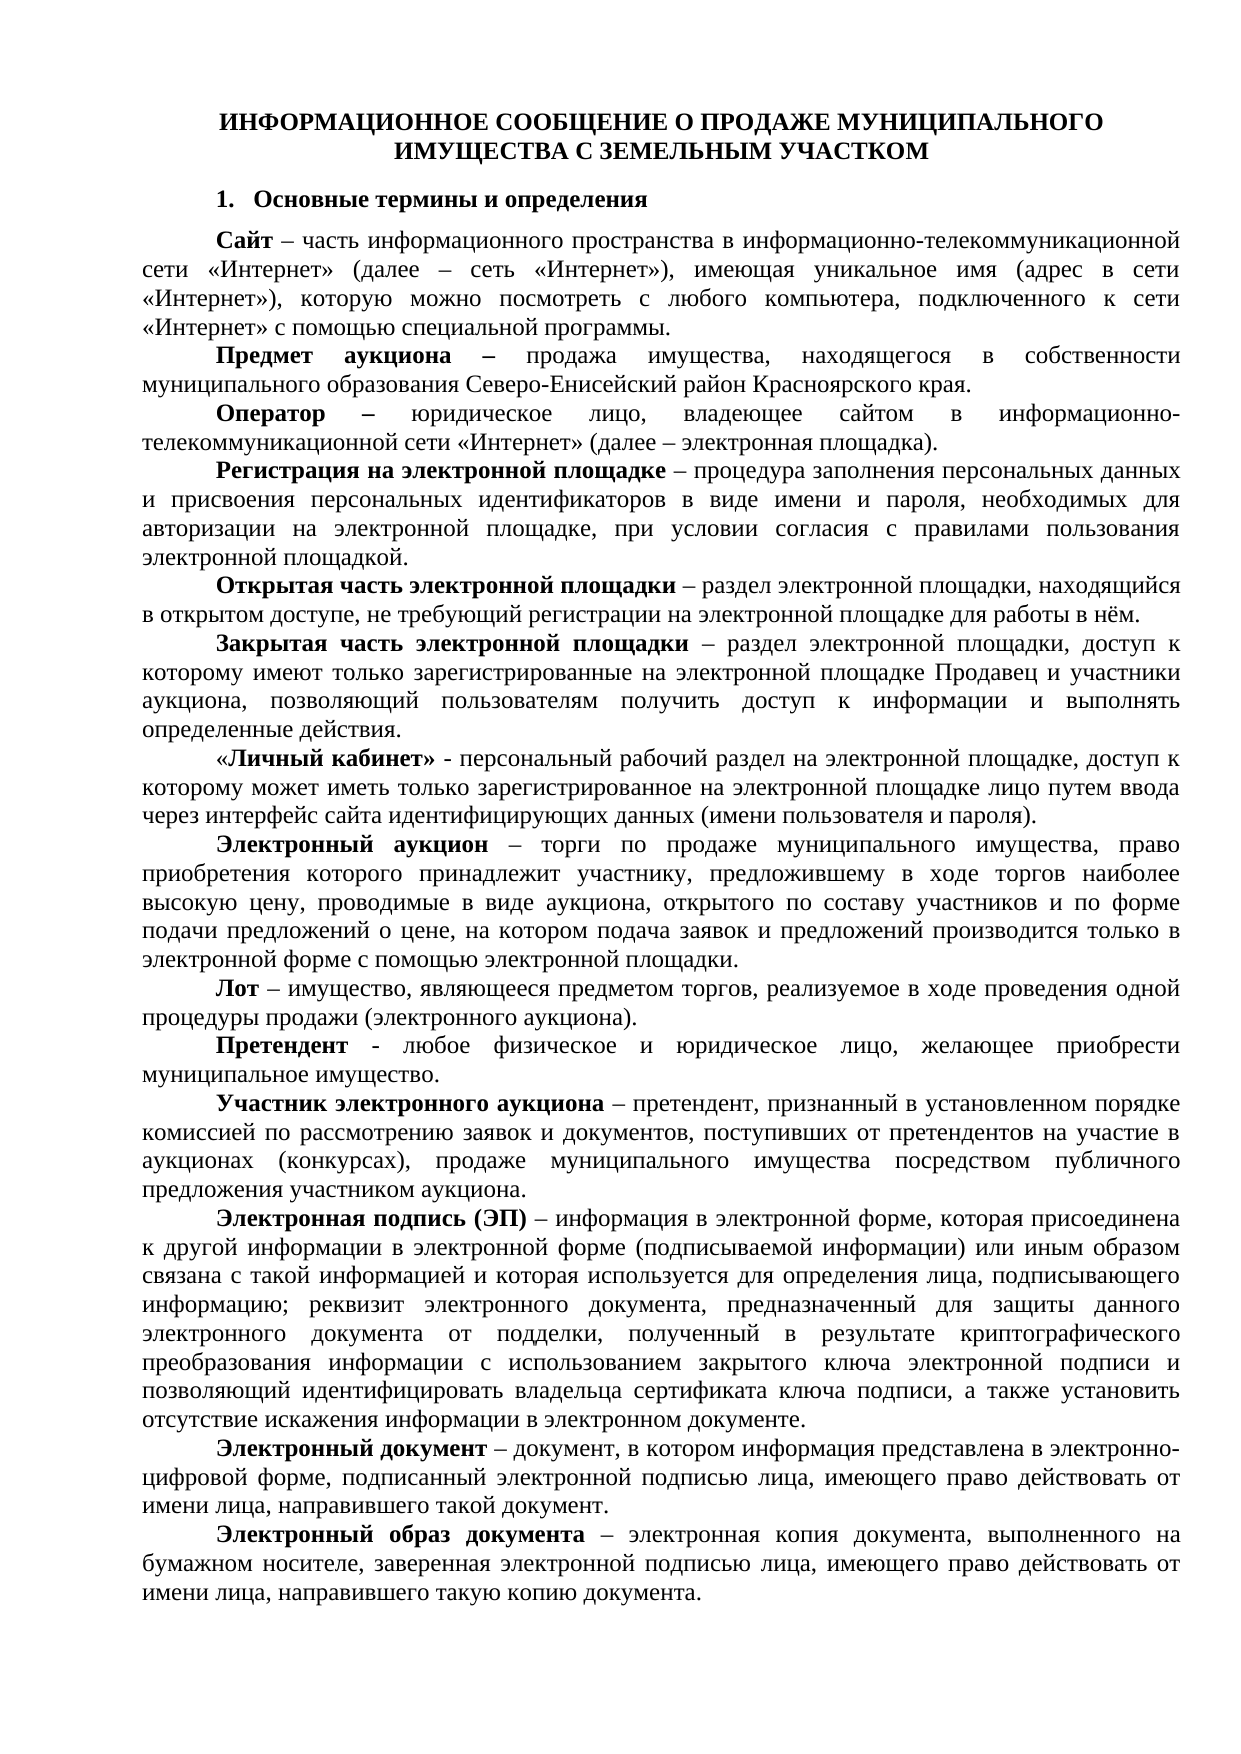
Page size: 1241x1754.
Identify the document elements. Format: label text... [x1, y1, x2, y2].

text Закрытая часть электронной площадки – раздел электронной площадки, доступ к которому имеют только зарегистрированные на электронной площадке Продавец и участники аукциона, позволяющий пользователям получить доступ к информации и выполнять определенные действия. [142, 628, 1181, 743]
text Оператор – юридическое лицо, владеющее сайтом в информационно-телекоммуникационной сети «Интернет» (далее – электронная площадка). [142, 398, 1181, 455]
text Лот – имущество, являющееся предметом торгов, реализуемое в ходе проведения одной процедуры продажи (электронного аукциона). [142, 973, 1181, 1030]
text «Личный кабинет» - персональный рабочий раздел на электронной площадке, доступ к которому может иметь только зарегистрированное на электронной площадке лицо путем ввода через интерфейс сайта идентифицирующих данных (имени пользователя и пароля). [142, 743, 1181, 829]
text Предмет аукциона – продажа имущества, находящегося в собственности муниципального образования Северо-Енисейский район Красноярского края. [142, 340, 1181, 398]
text Сайт – часть информационного пространства в информационно-телекоммуникационной сети «Интернет» (далее – сеть «Интернет»), имеющая уникальное имя (адрес в сети «Интернет»), которую можно посмотреть с любого компьютера, подключенного к сети «Интернет» с помощью специальной программы. [142, 225, 1181, 340]
text Претендент - любое физическое и юридическое лицо, желающее приобрести муниципальное имущество. [142, 1030, 1181, 1088]
text Электронный образ документа – электронная копия документа, выполненного на бумажном носителе, заверенная электронной подписью лица, имеющего право действовать от имени лица, направившего такую копию документа. [142, 1519, 1181, 1605]
text Участник электронного аукциона – претендент, признанный в установленном порядке комиссией по рассмотрению заявок и документов, поступивших от претендентов на участие в аукционах (конкурсах), продаже муниципального имущества посредством публичного предложения участником аукциона. [142, 1088, 1181, 1203]
text ИНФОРМАЦИОННОЕ СООБЩЕНИЕ О ПРОДАЖЕ МУНИЦИПАЛЬНОГО ИМУЩЕСТВА С ЗЕМЕЛЬНЫМ УЧАСТКОМ [142, 107, 1181, 165]
text Электронный аукцион – торги по продаже муниципального имущества, право приобретения которого принадлежит участнику, предложившему в ходе торгов наиболее высокую цену, проводимые в виде аукциона, открытого по составу участников и по форме подачи предложений о цене, на котором подача заявок и предложений производится только в электронной форме с помощью электронной площадки. [142, 829, 1181, 973]
text Электронный документ – документ, в котором информация представлена в электронно-цифровой форме, подписанный электронной подписью лица, имеющего право действовать от имени лица, направившего такой документ. [142, 1433, 1181, 1519]
text Регистрация на электронной площадке – процедура заполнения персональных данных и присвоения персональных идентификаторов в виде имени и пароля, необходимых для авторизации на электронной площадке, при условии согласия с правилами пользования электронной площадкой. [142, 455, 1181, 570]
text Открытая часть электронной площадки – раздел электронной площадки, находящийся в открытом доступе, не требующий регистрации на электронной площадке для работы в нём. [142, 570, 1181, 628]
text Электронная подпись (ЭП) – информация в электронной форме, которая присоединена к другой информации в электронной форме (подписываемой информации) или иным образом связана с такой информацией и которая используется для определения лица, подписывающего информацию; реквизит электронного документа, предназначенный для защиты данного электронного документа от подделки, полученный в результате криптографического преобразования информации с использованием закрытого ключа электронной подписи и позволяющий идентифицировать владельца сертификата ключа подписи, а также установить отсутствие искажения информации в электронном документе. [142, 1203, 1181, 1433]
list Основные термины и определения [216, 184, 1181, 213]
